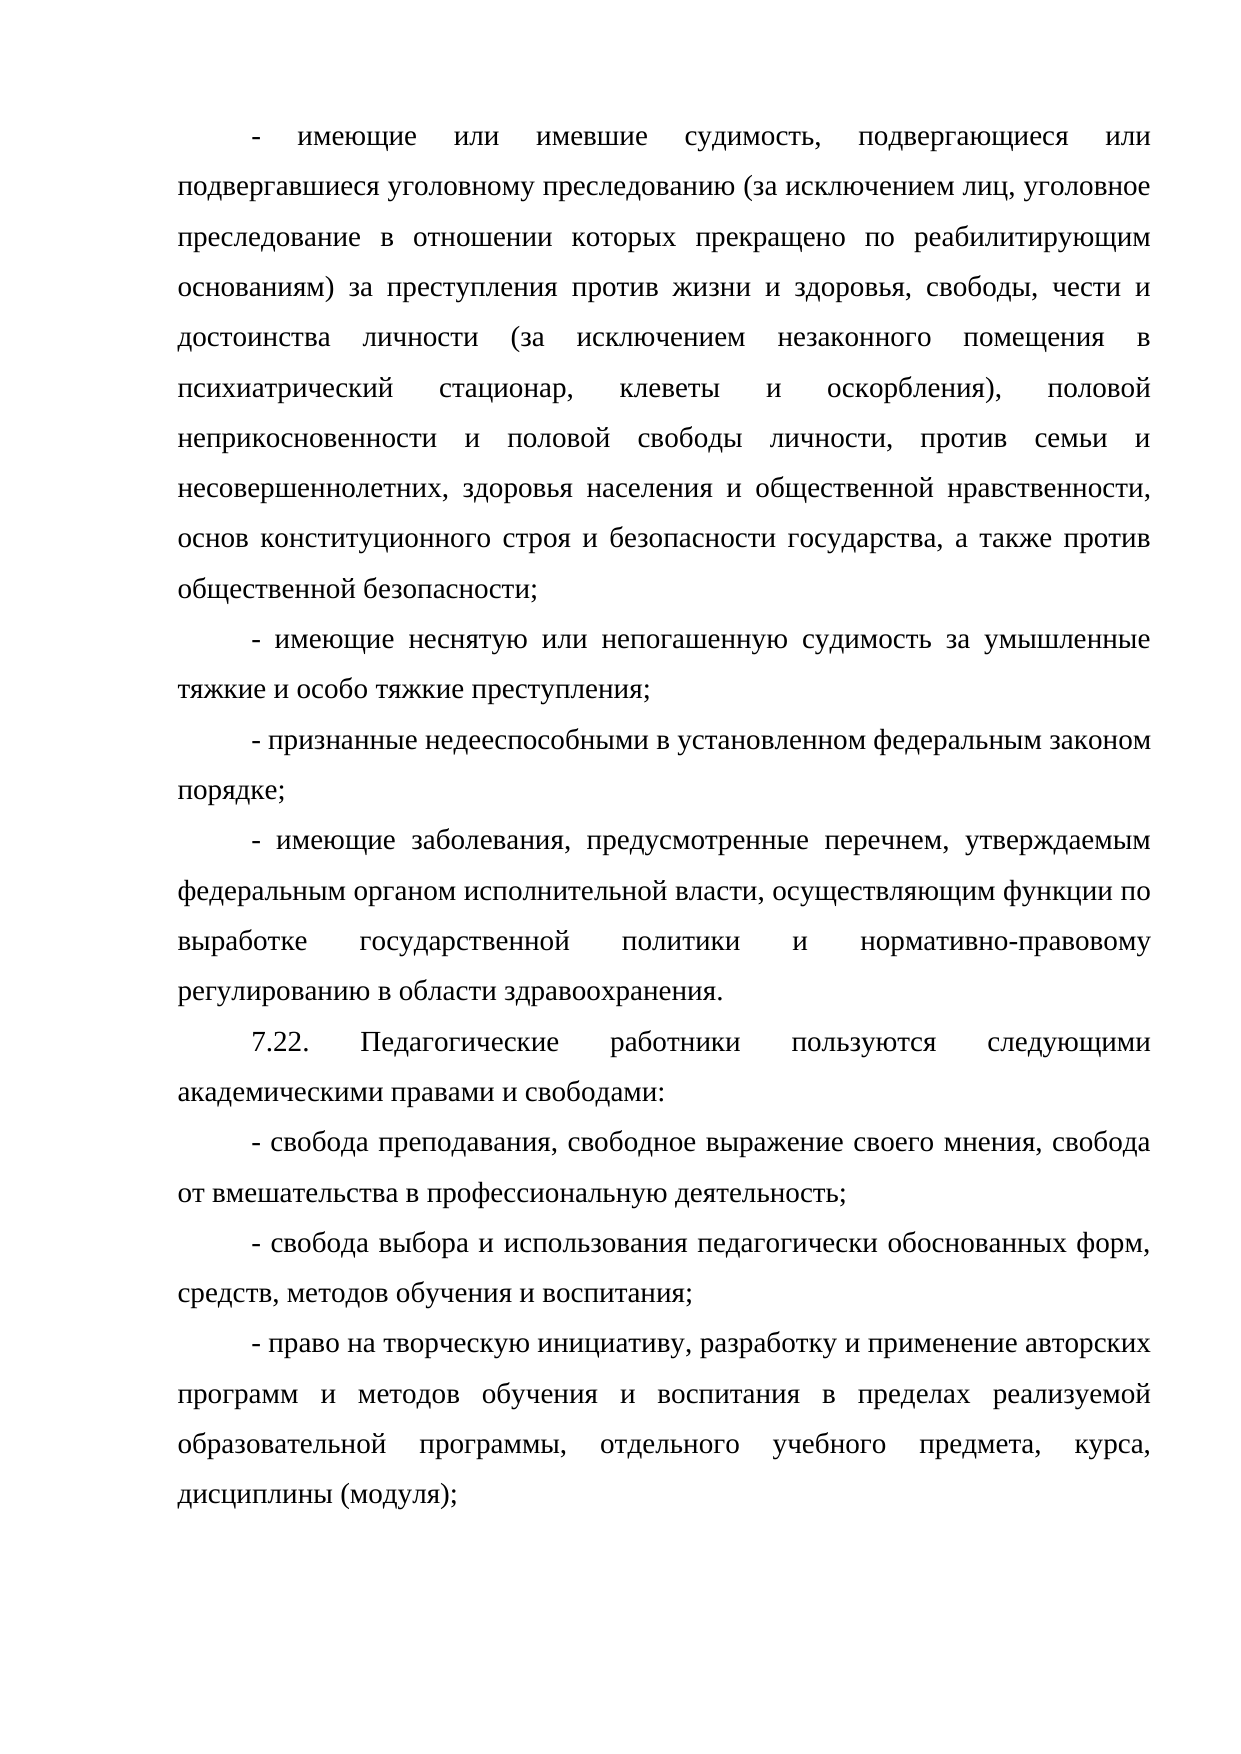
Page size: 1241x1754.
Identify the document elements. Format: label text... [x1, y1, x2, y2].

text - имеющие или имевшие судимость, подвергающиеся или подвергавшиеся уголовному преследованию (за исключением лиц, уголовное преследование в отношении которых прекращено по реабилитирующим основаниям) за преступления против жизни и здоровья, свободы, чести и достоинства личности (за исключением незаконного помещения в психиатрический стационар, клеветы и оскорбления), половой неприкосновенности и половой свободы личности, против семьи и несовершеннолетних, здоровья населения и общественной нравственности, основ конституционного строя и безопасности государства, а также против общественной безопасности; [177, 118, 1152, 604]
text - право на творческую инициативу, разработку и применение авторских программ и методов обучения и воспитания в пределах реализуемой образовательной программы, отдельного учебного предмета, курса, дисциплины (модуля); [177, 1326, 1152, 1510]
text - имеющие неснятую или непогашенную судимость за умышленные тяжкие и особо тяжкие преступления; [177, 621, 1152, 705]
text - имеющие заболевания, предусмотренные перечнем, утверждаемым федеральным органом исполнительной власти, осуществляющим функции по выработке государственной политики и нормативно-правовому регулированию в области здравоохранения. [177, 822, 1152, 1007]
text 7.22. Педагогические работники пользуются следующими академическими правами и свободами: [177, 1024, 1152, 1108]
text - признанные недееспособными в установленном федеральным законом порядке; [177, 722, 1152, 806]
text - свобода преподавания, свободное выражение своего мнения, свобода от вмешательства в профессиональную деятельность; [177, 1124, 1152, 1208]
text - свобода выбора и использования педагогически обоснованных форм, средств, методов обучения и воспитания; [177, 1225, 1152, 1309]
